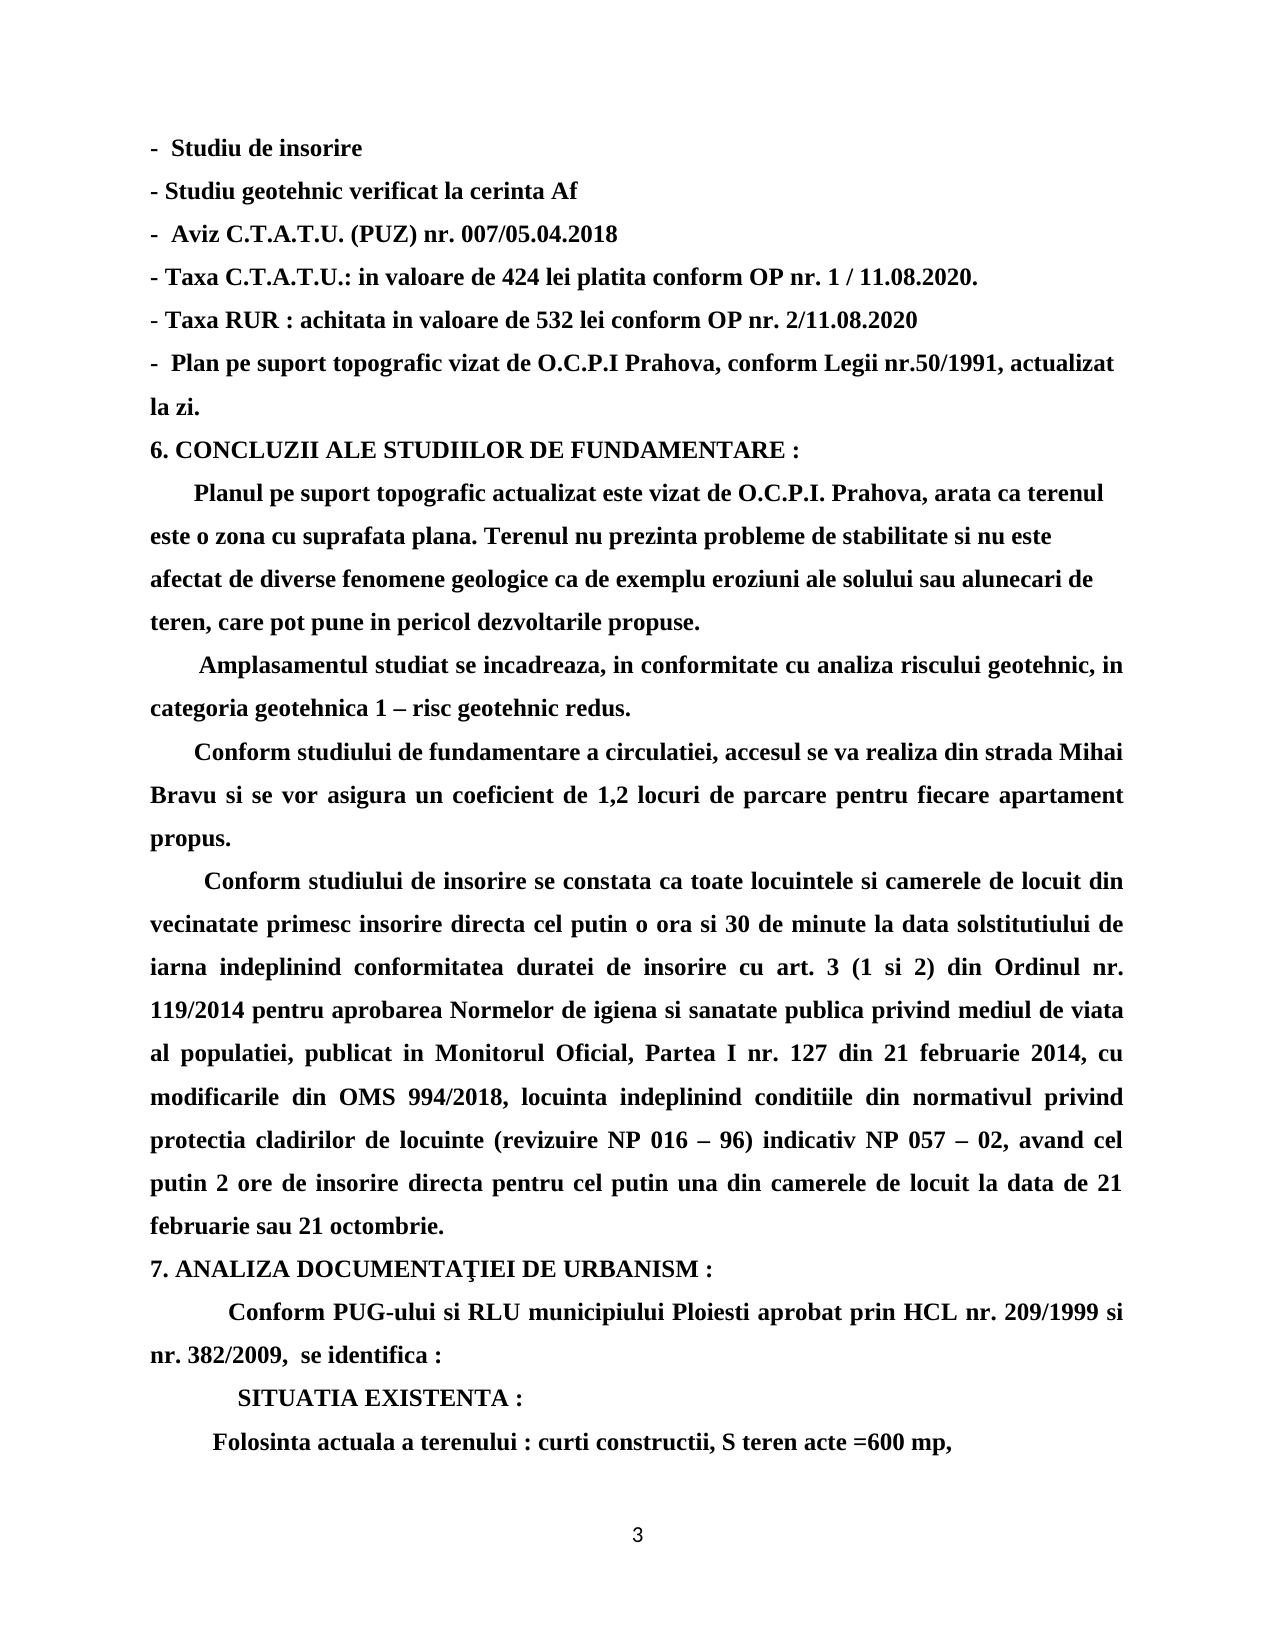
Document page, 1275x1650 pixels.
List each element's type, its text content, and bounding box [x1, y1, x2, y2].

text SITUATIA EXISTENTA : [150, 1383, 1125, 1412]
text Amplasamentul studiat se incadreaza, in conformitate cu analiza riscului geotehnic, in categoria geotehnica 1 – risc geotehnic redus. [150, 650, 1125, 722]
text Conform studiului de insorire se constata ca toate locuintele si camerele de locuit din vecinatate primesc insorire directa cel putin o ora si 30 de minute la data solstitutiului de iarna indeplinind conformitatea duratei de insorire cu art. 3 (1 si 2) din Ordinul nr. 119/2014 pentru aprobarea Normelor de igiena si sanatate publica privind mediul de viata al populatiei, publicat in Monitorul Oficial, Partea I nr. 127 din 21 februarie 2014, cu modificarile din OMS 994/2018, locuinta indeplinind conditiile din normativul privind protectia cladirilor de locuinte (revizuire NP 016 – 96) indicativ NP 057 – 02, avand cel putin 2 ore de insorire directa pentru cel putin una din camerele de locuit la data de 21 februarie sau 21 octombrie. [150, 866, 1125, 1240]
text - Aviz C.T.A.T.U. (PUZ) nr. 007/05.04.2018 [150, 219, 1125, 248]
text - Studiu geotehnic verificat la cerinta Af [150, 176, 1125, 205]
text - Taxa RUR : achitata in valoare de 532 lei conform OP nr. 2/11.08.2020 [150, 305, 1125, 334]
text Planul pe suport topografic actualizat este vizat de O.C.P.I. Prahova, arata ca terenul este o zona cu suprafata plana. Terenul nu prezinta probleme de stabilitate si nu este afectat de diverse fenomene geologice ca de exemplu eroziuni ale solului sau alunecari de teren, care pot pune in pericol dezvoltarile propuse. [150, 478, 1125, 636]
text - Plan pe suport topografic vizat de O.C.P.I Prahova, conform Legii nr.50/1991, actualizat la zi. [150, 348, 1125, 420]
text 6. CONCLUZII ALE STUDIILOR DE FUNDAMENTARE : [150, 435, 1125, 463]
text - Studiu de insorire [150, 133, 1125, 162]
text 7. ANALIZA DOCUMENTAŢIEI DE URBANISM : [150, 1254, 1125, 1283]
text Conform PUG-ului si RLU municipiului Ploiesti aprobat prin HCL nr. 209/1999 si nr. 382/2009, se identifica : [150, 1297, 1125, 1369]
text - Taxa C.T.A.T.U.: in valoare de 424 lei platita conform OP nr. 1 / 11.08.2020. [150, 262, 1125, 291]
text Conform studiului de fundamentare a circulatiei, accesul se va realiza din strada Mihai Bravu si se vor asigura un coeficient de 1,2 locuri de parcare pentru fiecare apartament propus. [150, 737, 1125, 852]
list Folosinta actuala a terenului : curti constructii, S teren acte =600 mp, [212, 1427, 1125, 1455]
